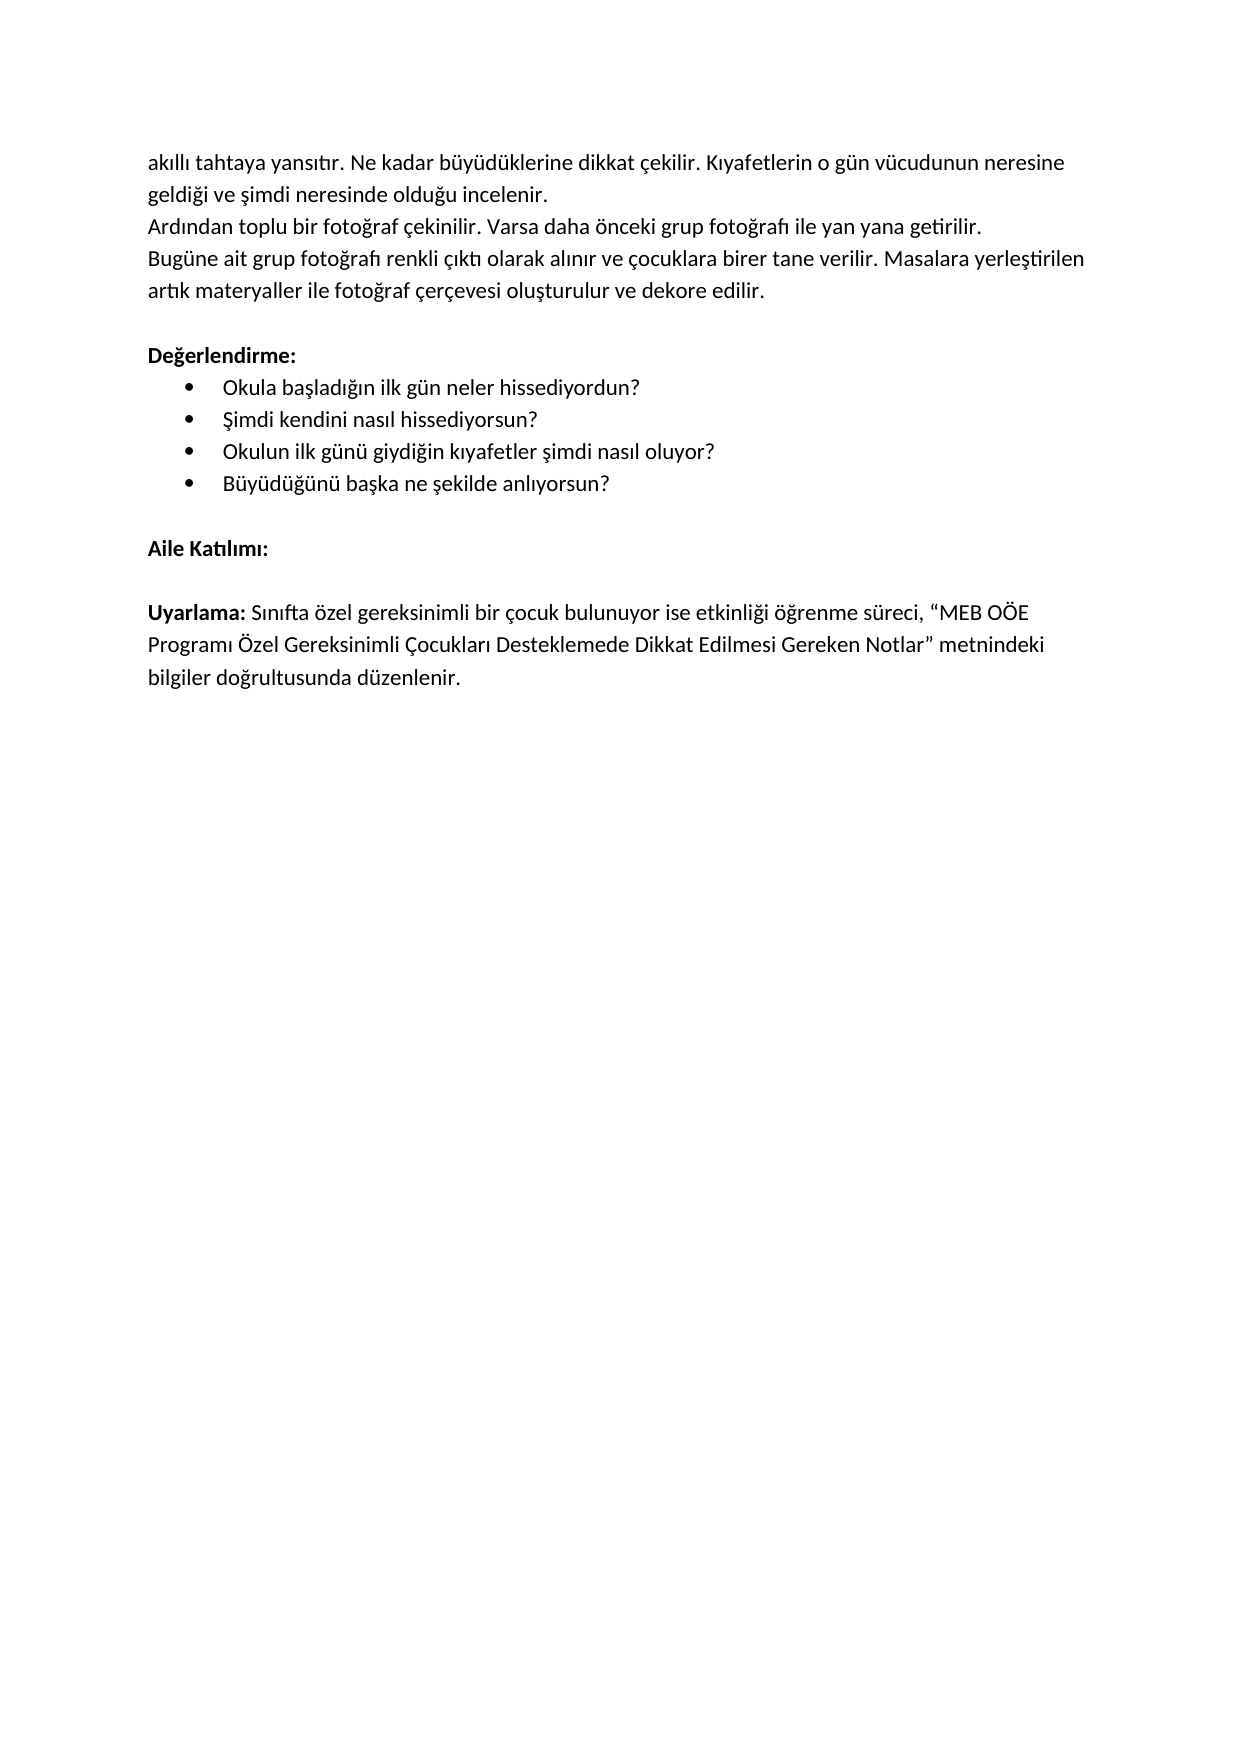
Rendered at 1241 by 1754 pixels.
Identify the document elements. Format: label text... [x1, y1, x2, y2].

list Şimdi kendini nasıl hissediyorsun? [185, 405, 1093, 433]
list Büyüdüğünü başka ne şekilde anlıyorsun? [185, 469, 1093, 497]
text Aile Katılımı: [148, 534, 1093, 562]
text Uyarlama: Sınıfta özel gereksinimli bir çocuk bulunuyor ise etkinliği öğrenme süreci, “MEB OÖE Programı Özel Gereksinimli Çocukları Desteklemede Dikkat Edilmesi Gereken Notlar” metnindeki bilgiler doğrultusunda düzenlenir. [148, 598, 1093, 691]
text Bugüne ait grup fotoğrafı renkli çıktı olarak alınır ve çocuklara birer tane verilir. Masalara yerleştirilen artık materyaller ile fotoğraf çerçevesi oluşturulur ve dekore edilir. [148, 244, 1093, 304]
text Değerlendirme: [148, 341, 1093, 369]
list Okulun ilk günü giydiğin kıyafetler şimdi nasıl oluyor? [185, 437, 1093, 465]
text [148, 148, 1093, 208]
text Ardından toplu bir fotoğraf çekinilir. Varsa daha önceki grup fotoğrafı ile yan yana getirilir. [148, 212, 1093, 240]
list Okula başladığın ilk gün neler hissediyordun? [185, 373, 1093, 401]
